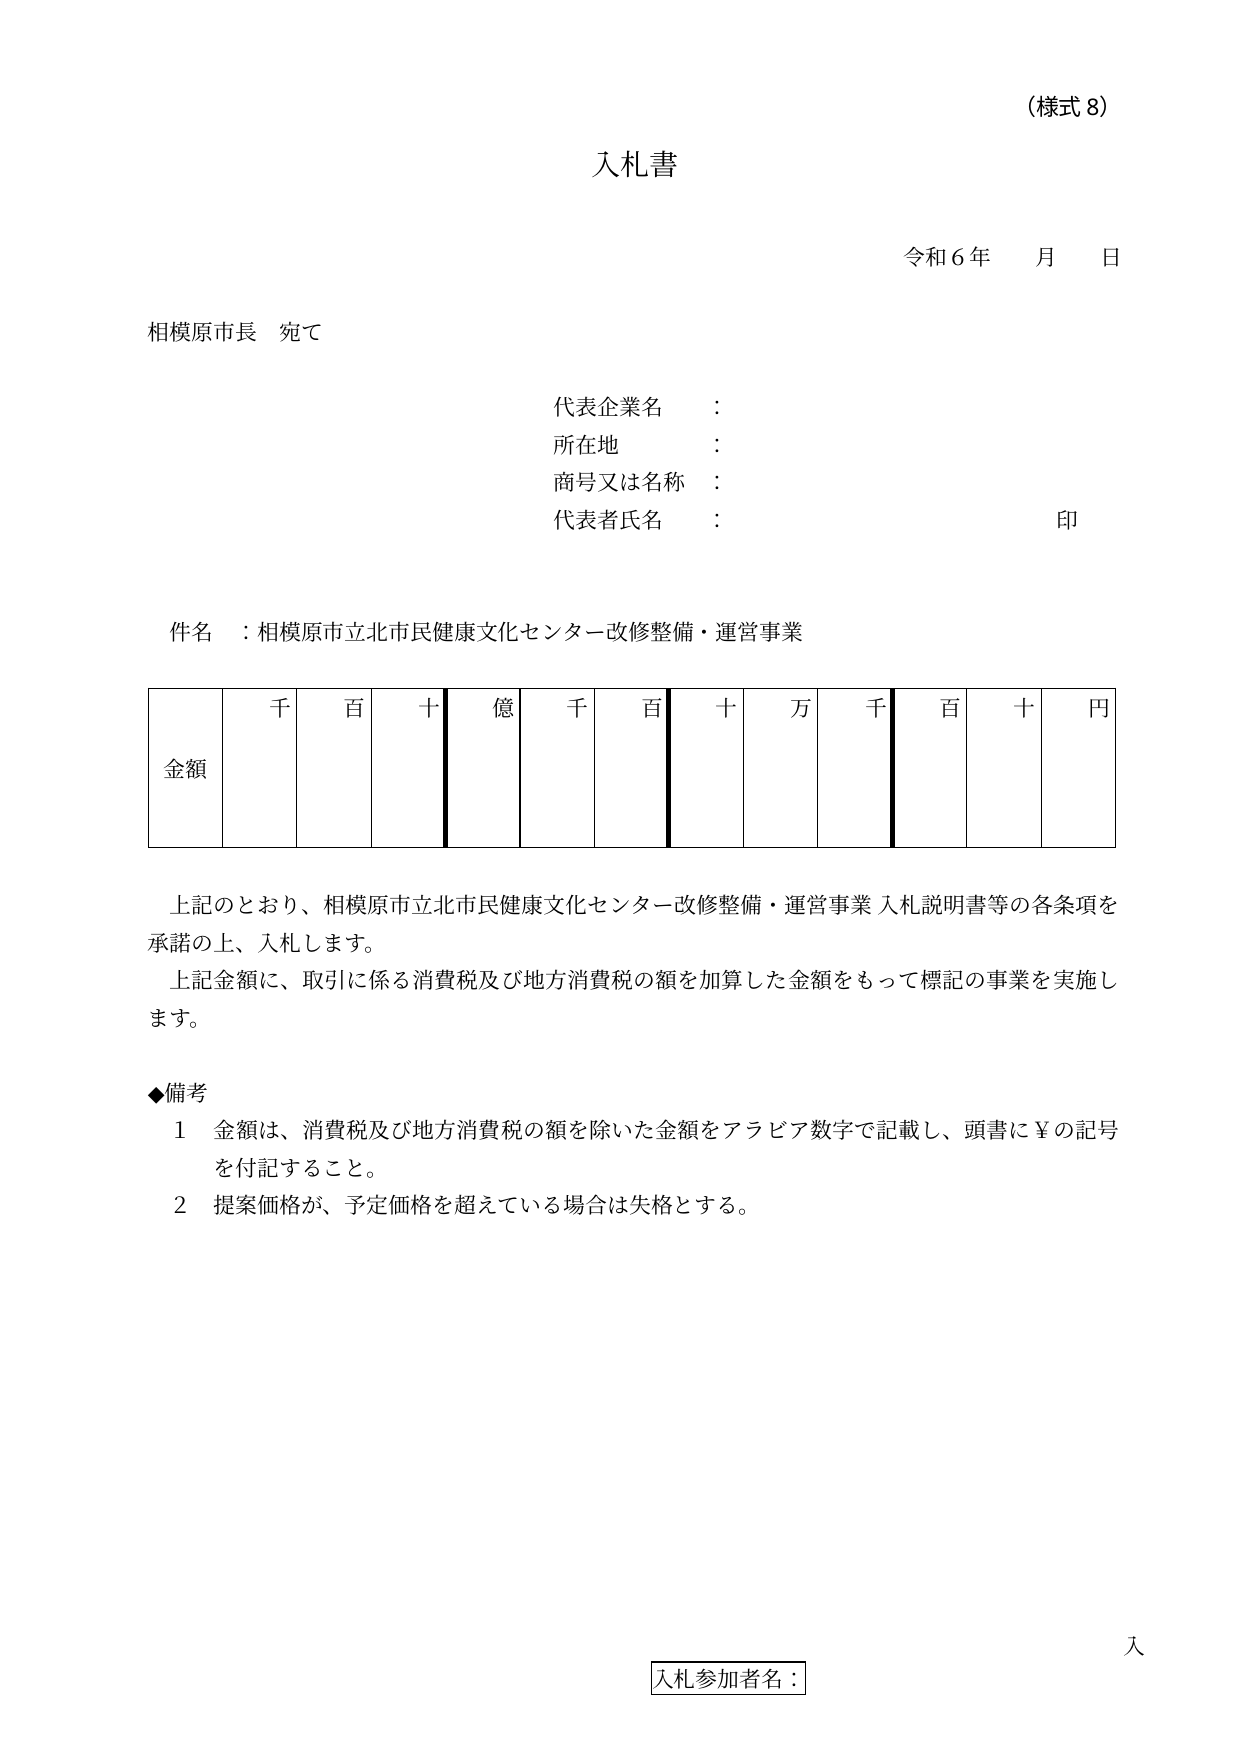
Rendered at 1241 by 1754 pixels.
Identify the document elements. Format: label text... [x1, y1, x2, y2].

text 商号又は名称 ： [532, 462, 1122, 500]
text 所在地 ： [532, 425, 1122, 462]
text 上記のとおり、相模原市立北市民健康文化センター改修整備・運営事業 入札説明書等の各条項を承諾の上、入札します。 [148, 885, 1122, 960]
table_header 千 [521, 689, 594, 726]
table_header 十 [372, 689, 443, 726]
text 上記金額に、取引に係る消費税及び地方消費税の額を加算した金額をもって標記の事業を実施します。 [148, 960, 1122, 1035]
table_cell [671, 726, 743, 847]
table_header 円 [1042, 689, 1115, 726]
table_cell [895, 726, 966, 847]
text 件名 ：相模原市立北市民健康文化センター改修整備・運営事業 [148, 612, 1122, 650]
table_cell [1042, 726, 1115, 847]
table_header 億 [448, 689, 519, 726]
table_cell [521, 726, 594, 847]
table_cell [818, 726, 890, 847]
table_header 千 [818, 689, 890, 726]
table_header 千 [223, 689, 296, 726]
table_header 十 [967, 689, 1041, 726]
table_cell [448, 726, 519, 847]
table_cell [297, 726, 371, 847]
table_cell [223, 726, 296, 847]
table_cell [967, 726, 1041, 847]
text １ 金額は、消費税及び地方消費税の額を除いた金額をアラビア数字で記載し、頭書に￥の記号を付記すること。 [169, 1110, 1122, 1185]
table_header 金額 [149, 689, 222, 847]
table_header 百 [595, 689, 666, 726]
text 相模原市長 宛て [148, 312, 1122, 350]
table_header 百 [297, 689, 371, 726]
text 入札書 [148, 125, 1122, 200]
text ２ 提案価格が、予定価格を超えている場合は失格とする。 [169, 1185, 1122, 1223]
table_cell [372, 726, 443, 847]
table_header 万 [744, 689, 817, 726]
text ◆備考 [148, 1073, 1122, 1110]
table_header 十 [671, 689, 743, 726]
table_cell [595, 726, 666, 847]
text 代表者氏名 ： 印 [532, 500, 1122, 537]
text 令和６年 月 日 [148, 237, 1122, 275]
table_header 百 [895, 689, 966, 726]
text 代表企業名 ： [532, 387, 1122, 425]
table_cell [744, 726, 817, 847]
